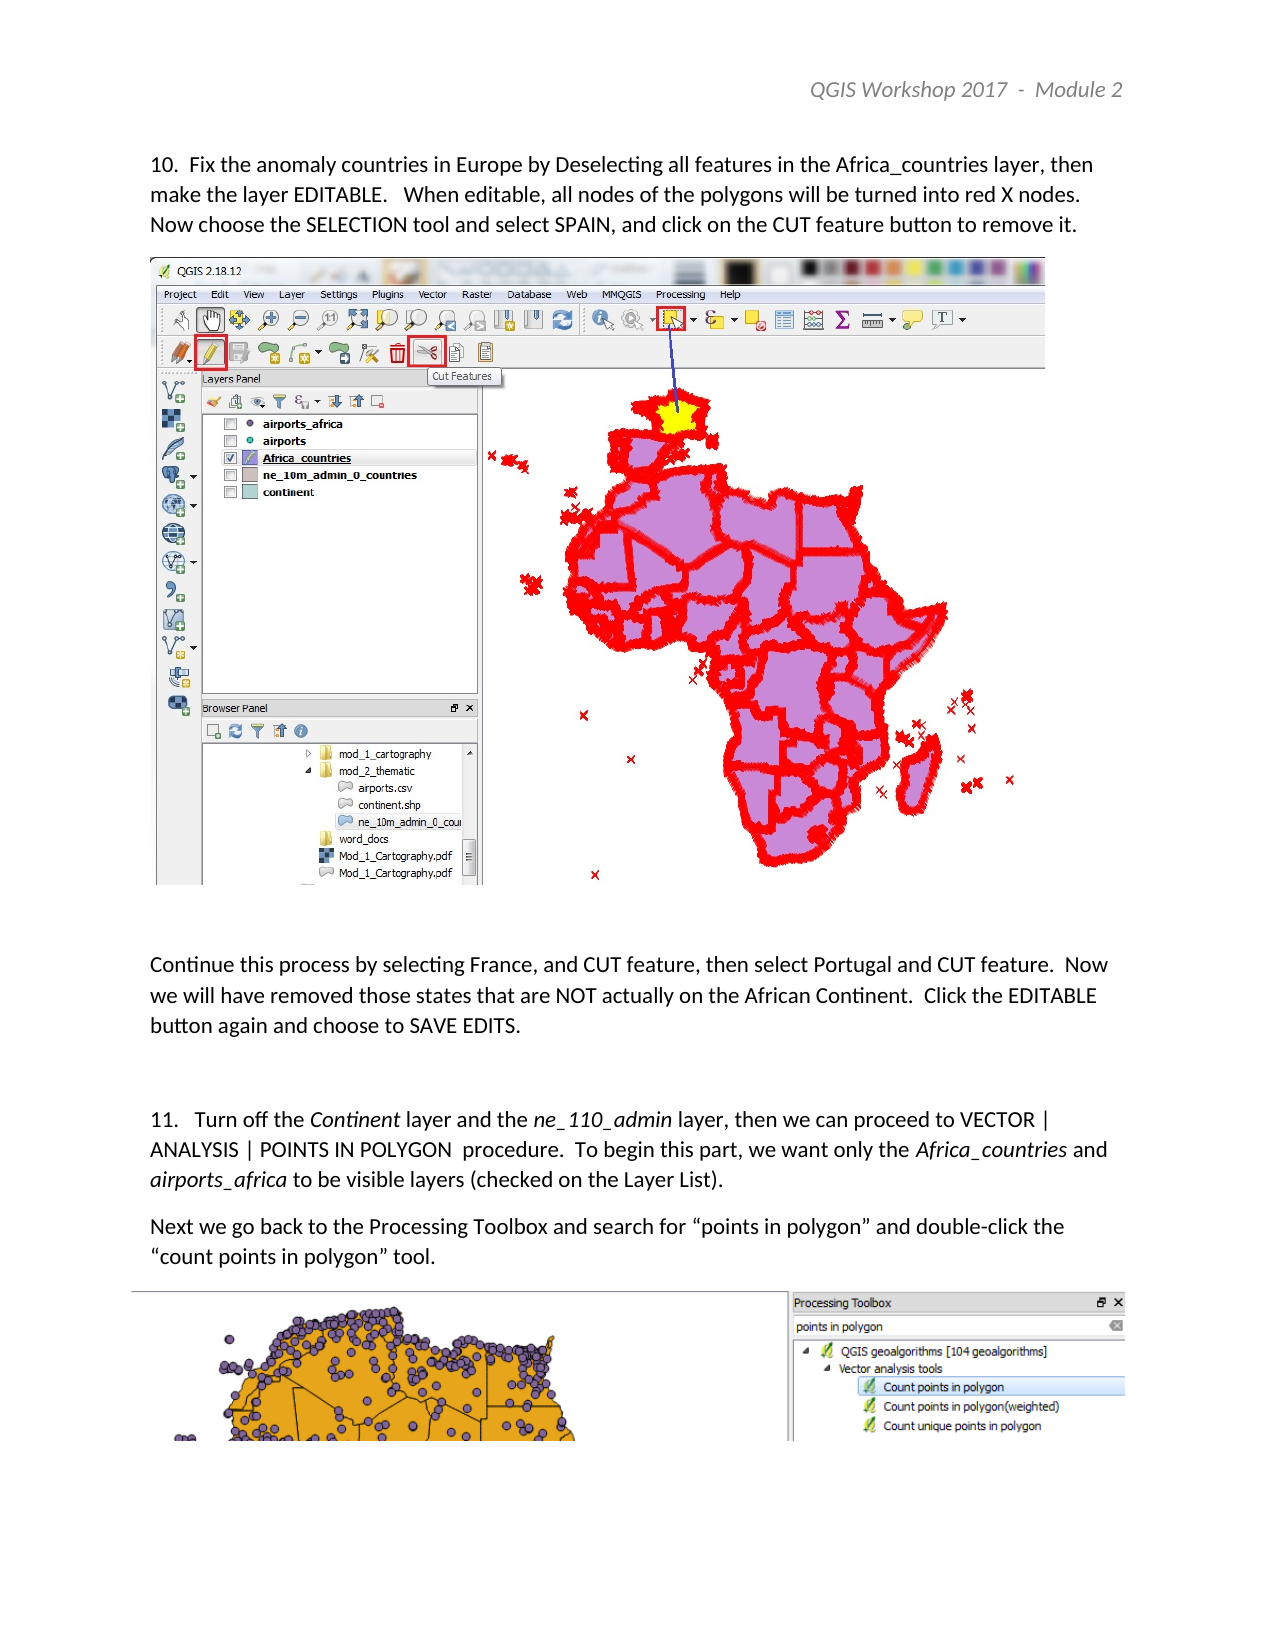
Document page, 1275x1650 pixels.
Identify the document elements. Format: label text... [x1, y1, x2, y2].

text 11. Turn off the Continent layer and the ne_110_admin layer, then we can proceed to VECTOR | ANALYSIS | POINTS IN POLYGON procedure. To begin this part, we want only the Africa_countries and airports_africa to be visible layers (checked on the Layer List). [150, 1105, 1125, 1193]
picture [150, 257, 1046, 885]
picture [131, 1291, 1125, 1441]
text Next we go back to the Processing Toolbox and search for “points in polygon” and double-click the “count points in polygon” tool. [150, 1212, 1125, 1270]
text 10. Fix the anomaly countries in Europe by Deselecting all features in the Africa_countries layer, then make the layer EDITABLE. When editable, all nodes of the polygons will be turned into red X nodes. Now choose the SELECTION tool and select SPAIN, and click on the CUT feature button to remove it. [150, 150, 1125, 238]
text Continue this process by selecting France, and CUT feature, then select Portugal and CUT feature. Now we will have removed those states that are NOT actually on the African Continent. Click the EDITABLE button again and choose to SAVE EDITS. [150, 951, 1125, 1039]
